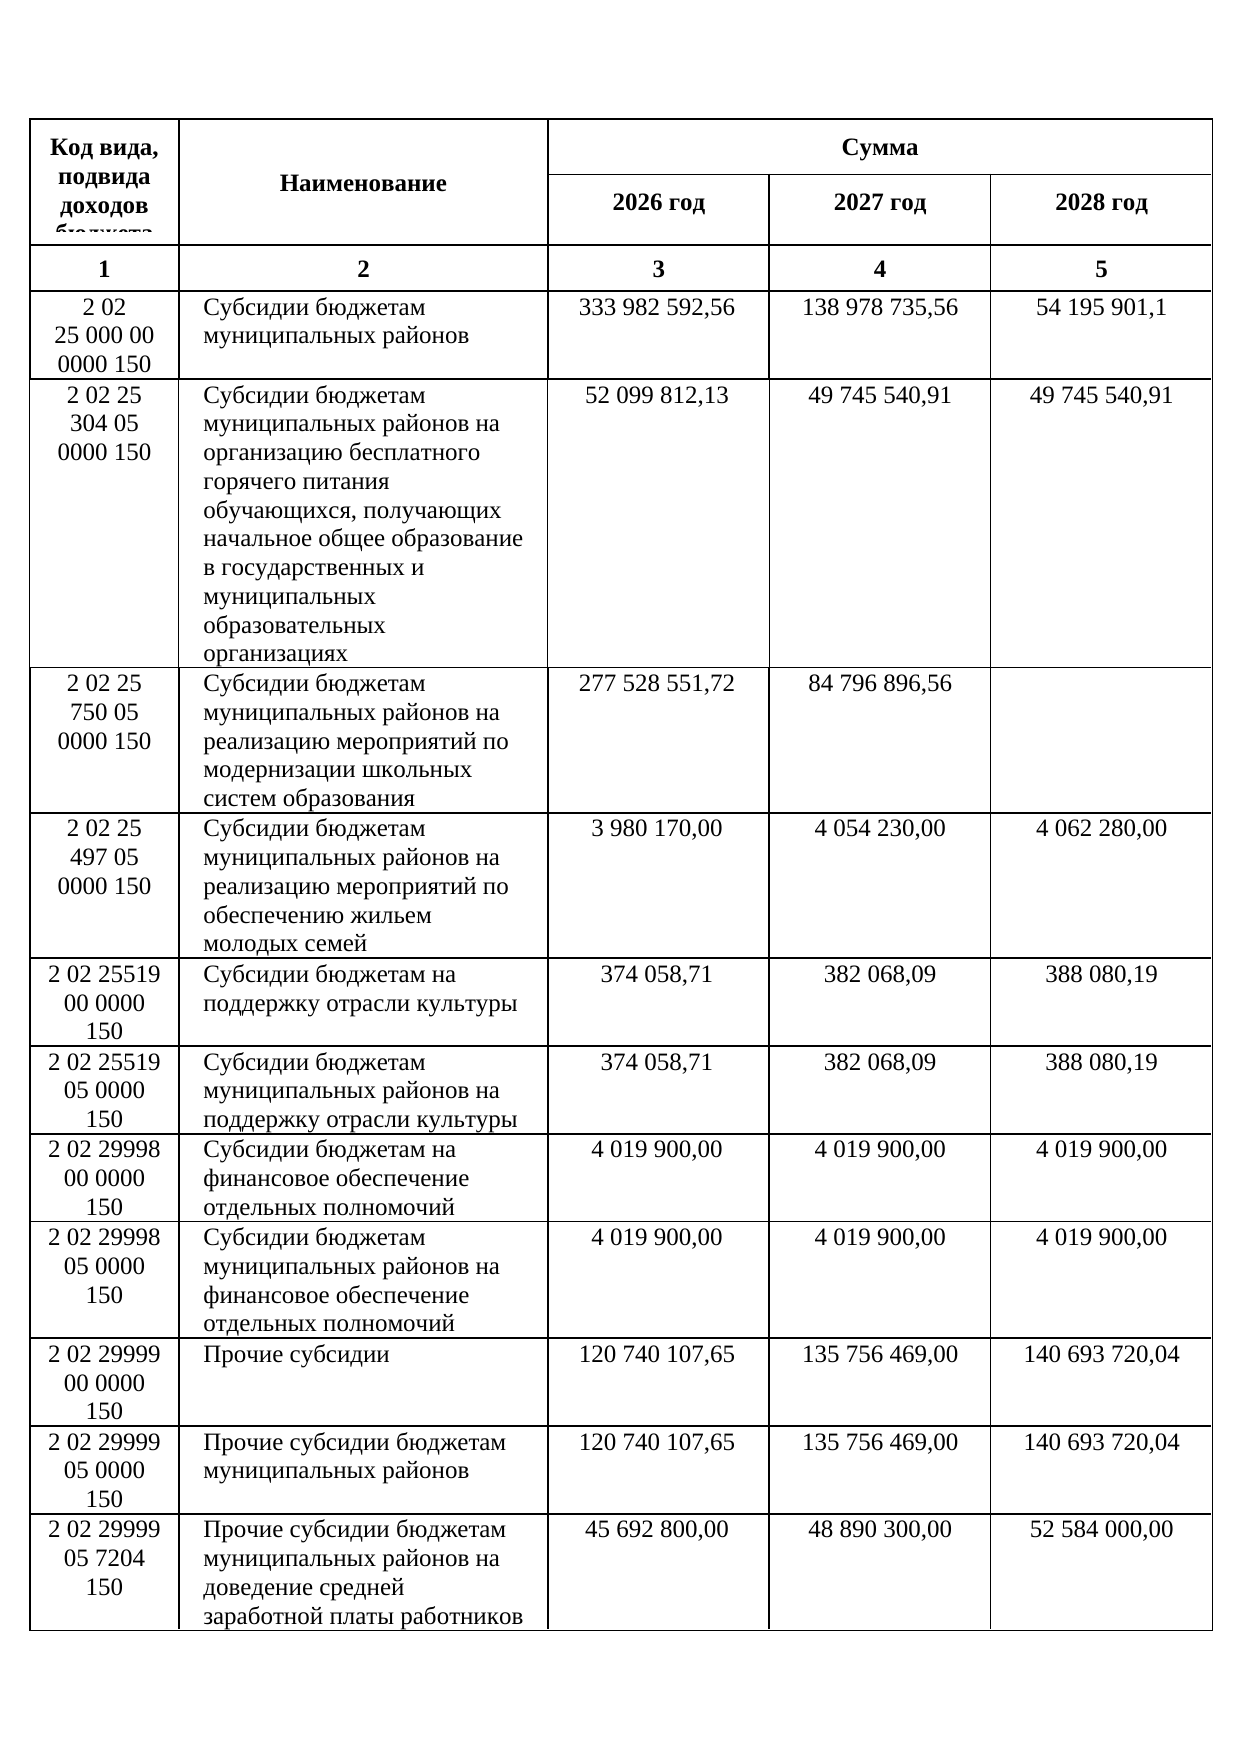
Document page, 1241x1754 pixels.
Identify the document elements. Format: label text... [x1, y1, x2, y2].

table_cell 3 980 170,00 [549, 814, 768, 957]
table_cell 2028 год [991, 174, 1212, 244]
table_cell 4 054 230,00 [770, 814, 990, 957]
table_cell Прочие субсидии [180, 1339, 547, 1425]
table_cell 2 02 25 750 05 0000 150 [31, 668, 178, 812]
table_cell 49 745 540,91 [991, 378, 1212, 667]
table_cell 2 02 25 497 05 0000 150 [31, 814, 178, 957]
table_cell 2 02 29998 00 0000 150 [31, 1135, 178, 1221]
table_cell 135 756 469,00 [770, 1427, 990, 1513]
table_cell Субсидии бюджетам муниципальных районов на реализацию мероприятий по модернизации школьных систем образования [180, 668, 547, 812]
table_cell 4 019 900,00 [549, 1135, 768, 1221]
table_cell 382 068,09 [770, 959, 990, 1045]
table_cell 2 02 25 000 00 0000 150 [31, 292, 178, 378]
table_cell 120 740 107,65 [549, 1339, 768, 1425]
table_cell 4 019 900,00 [770, 1222, 990, 1337]
table_cell Субсидии бюджетам муниципальных районов на реализацию мероприятий по обеспечению жильем молодых семей [180, 814, 547, 957]
table_cell 4 062 280,00 [991, 812, 1212, 957]
table_cell 4 019 900,00 [991, 1221, 1212, 1337]
table_cell 2 02 29998 05 0000 150 [31, 1222, 178, 1337]
table_cell 2 [180, 246, 547, 290]
table_cell Субсидии бюджетам муниципальных районов [180, 292, 547, 378]
table_cell 5 [991, 244, 1212, 290]
table_cell 54 195 901,1 [991, 290, 1212, 378]
table_cell 2 02 25519 05 0000 150 [31, 1047, 178, 1133]
table_cell Субсидии бюджетам муниципальных районов на поддержку отрасли культуры [180, 1047, 547, 1133]
table_cell 4 019 900,00 [770, 1135, 990, 1221]
table_cell 1 [31, 246, 178, 290]
table_cell 4 019 900,00 [549, 1222, 768, 1337]
table_cell Субсидии бюджетам на финансовое обеспечение отдельных полномочий [180, 1135, 547, 1221]
table_cell 2 02 25 304 05 0000 150 [30, 380, 178, 667]
table_cell [991, 667, 1212, 812]
table_cell 333 982 592,56 [549, 292, 768, 378]
table_header Сумма [549, 120, 1212, 173]
table_cell 45 692 800,00 [549, 1515, 768, 1629]
table_cell 2 02 29999 00 0000 150 [31, 1339, 178, 1425]
table_header Код вида, подвида доходов бюджета [31, 120, 178, 244]
table_cell Субсидии бюджетам на поддержку отрасли культуры [180, 959, 547, 1045]
table_cell Субсидии бюджетам муниципальных районов на организацию бесплатного горячего питания обучающихся, получающих начальное общее образование в государственных и муниципальных образовательных организациях [179, 380, 547, 667]
table_cell 2 02 29999 05 0000 150 [31, 1427, 178, 1513]
table_cell 48 890 300,00 [770, 1515, 990, 1629]
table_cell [180, 1515, 547, 1629]
table_cell 84 796 896,56 [770, 668, 990, 812]
table_cell 135 756 469,00 [770, 1339, 990, 1425]
table_cell 382 068,09 [770, 1047, 990, 1133]
table_cell Субсидии бюджетам муниципальных районов на финансовое обеспечение отдельных полномочий [180, 1222, 547, 1337]
table_cell 2026 год [549, 175, 768, 244]
table_cell 374 058,71 [549, 1047, 768, 1133]
table_cell 4 [770, 246, 990, 290]
table_cell 277 528 551,72 [549, 668, 768, 812]
table_cell 374 058,71 [549, 959, 768, 1045]
table_cell 120 740 107,65 [549, 1427, 768, 1513]
table_cell 388 080,19 [991, 957, 1212, 1045]
table_cell 140 693 720,04 [991, 1425, 1212, 1513]
table_cell 388 080,19 [991, 1045, 1212, 1133]
table_header Наименование [180, 120, 547, 244]
table_cell 2 02 29999 05 7204 150 [31, 1515, 178, 1629]
table_cell 2027 год [770, 175, 990, 244]
table_cell 52 584 000,00 [991, 1513, 1212, 1629]
table_cell Прочие субсидии бюджетам муниципальных районов [180, 1427, 547, 1513]
table_cell 2 02 25519 00 0000 150 [31, 959, 178, 1045]
table_cell 3 [549, 246, 768, 290]
table_cell 52 099 812,13 [548, 380, 769, 667]
table_cell 140 693 720,04 [991, 1337, 1212, 1425]
table_cell 4 019 900,00 [991, 1133, 1212, 1221]
table_cell 49 745 540,91 [770, 380, 990, 667]
table_cell 138 978 735,56 [770, 292, 990, 378]
